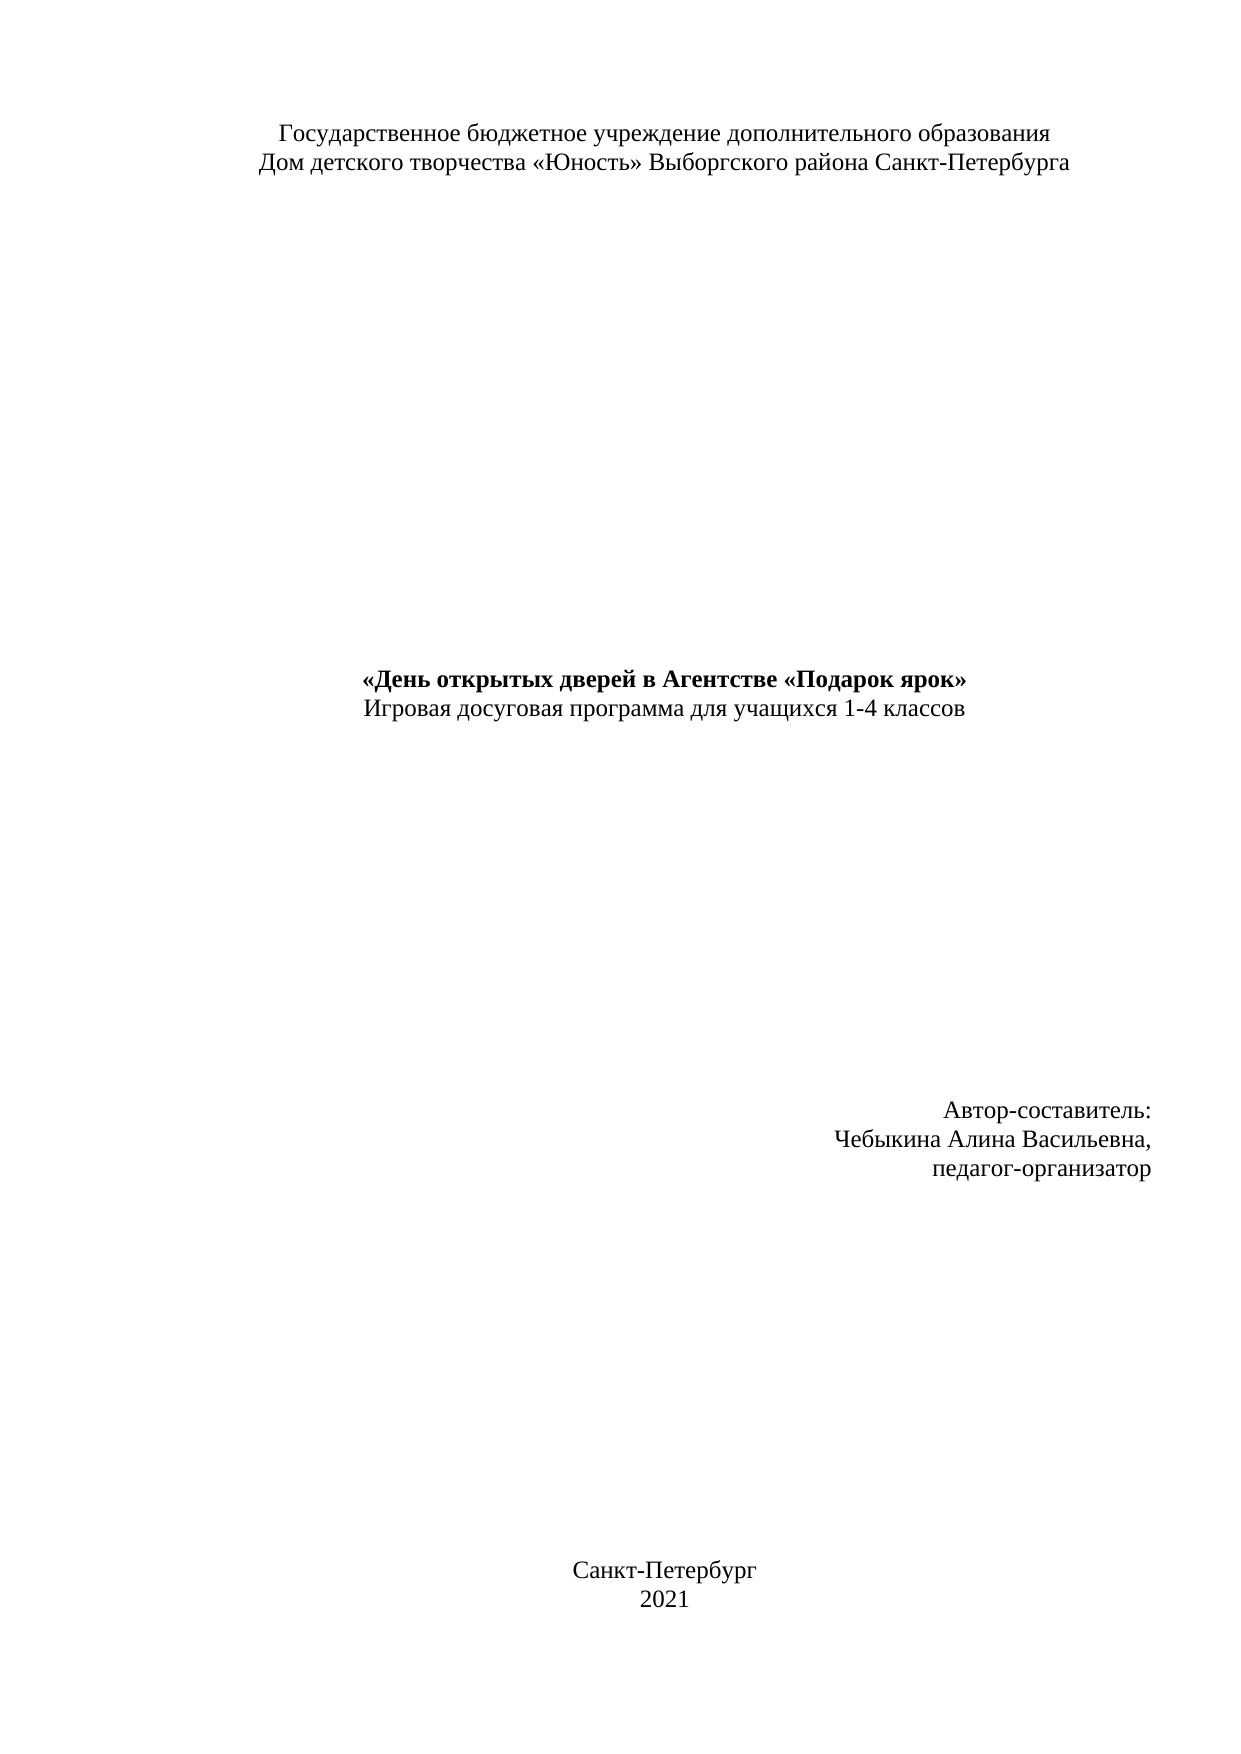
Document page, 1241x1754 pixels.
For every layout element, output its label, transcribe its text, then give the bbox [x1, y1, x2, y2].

text Игровая досуговая программа для учащихся 1-4 классов [177, 693, 1152, 722]
text 2021 [177, 1584, 1152, 1613]
text Санкт-Петербург [177, 1556, 1152, 1584]
text Дом детского творчества «Юность» Выборгского района Санкт-Петербурга [177, 147, 1152, 176]
text «День открытых дверей в Агентстве «Подарок ярок» [177, 664, 1152, 693]
text Автор-составитель: [177, 1096, 1152, 1124]
text Чебыкина Алина Васильевна, [177, 1124, 1152, 1153]
text Государственное бюджетное учреждение дополнительного образования [177, 118, 1152, 147]
text педагог-организатор [177, 1153, 1152, 1182]
